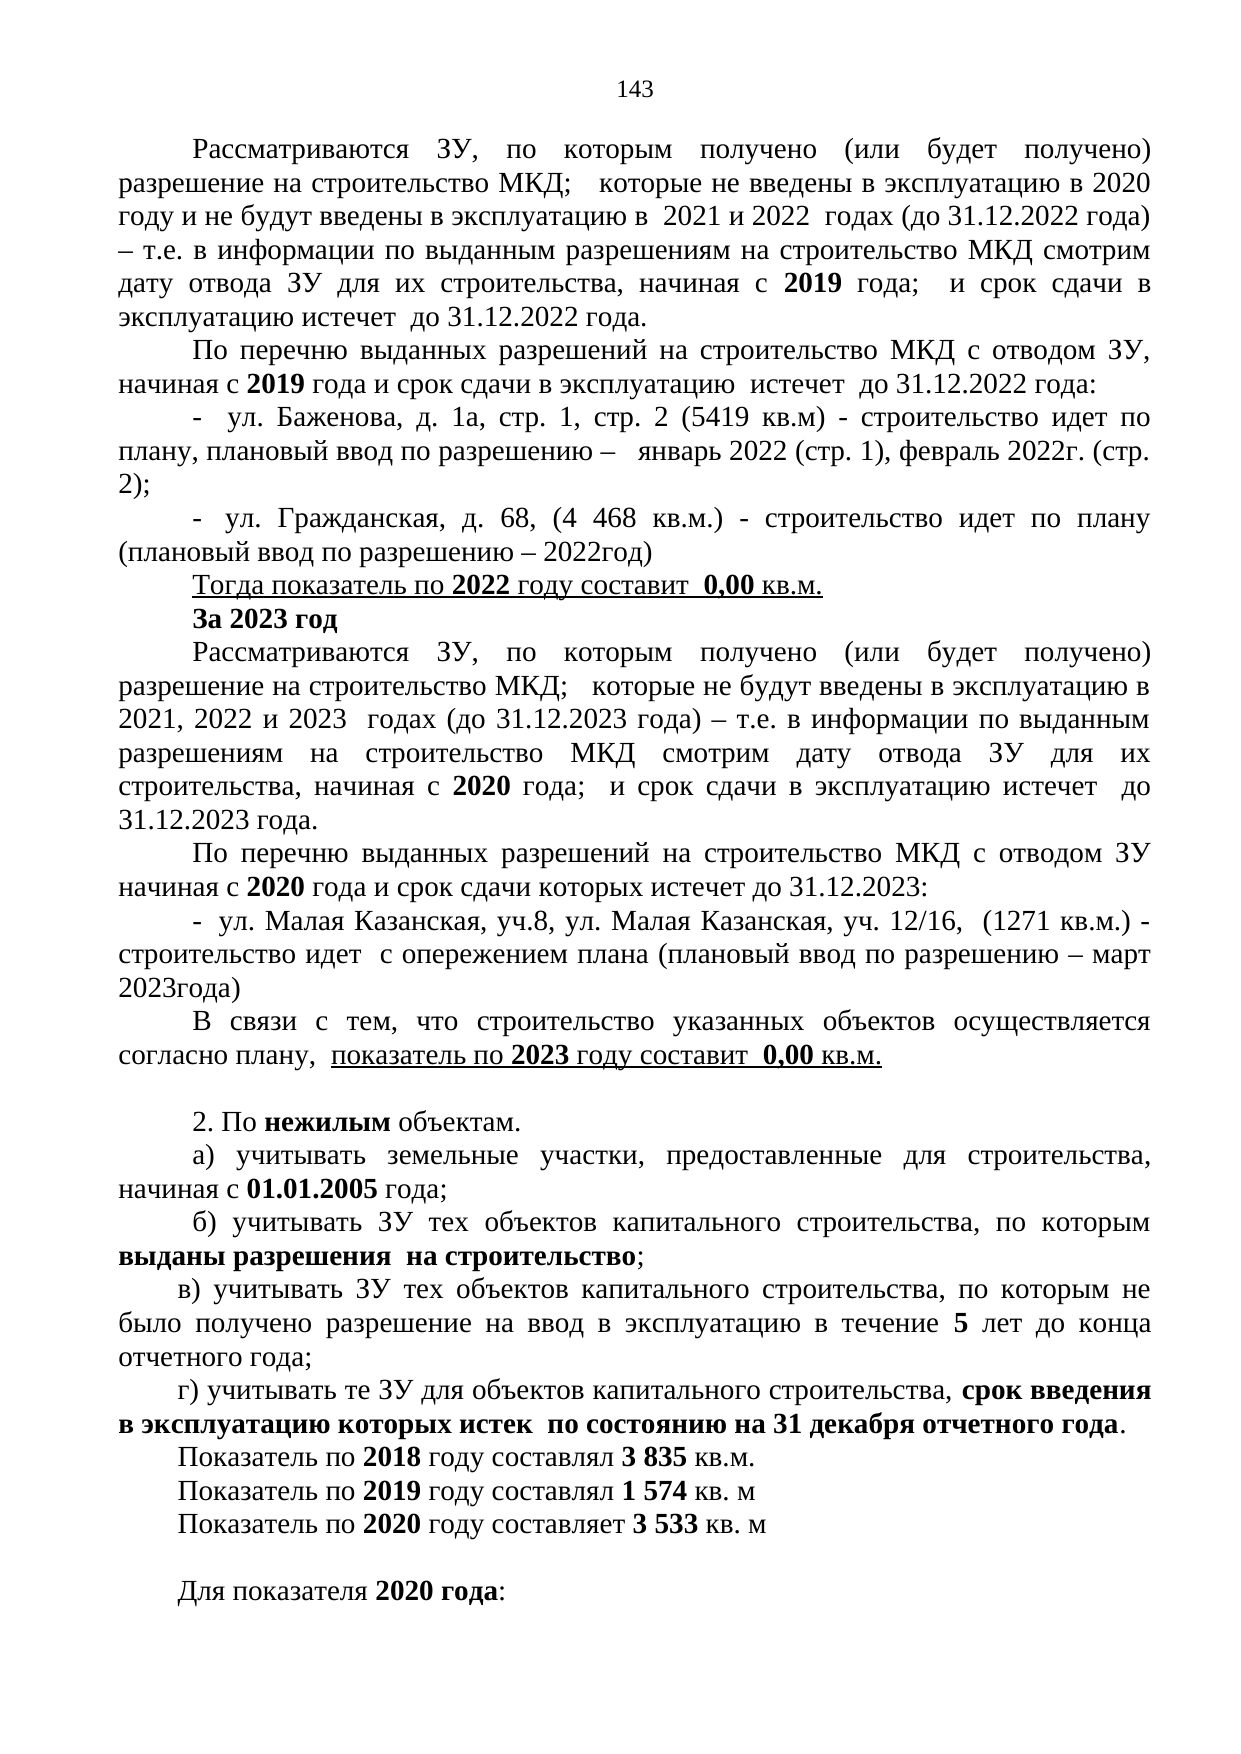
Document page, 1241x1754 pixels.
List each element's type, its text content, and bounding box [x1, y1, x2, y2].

text Тогда показатель по 2022 году составит 0,00 кв.м. [118, 567, 1152, 601]
text - ул. Малая Казанская, уч.8, ул. Малая Казанская, уч. 12/16, (1271 кв.м.) - строительство идет с опережением плана (плановый ввод по разрешению – март 2023года) [118, 903, 1152, 1003]
text В связи с тем, что строительство указанных объектов осуществляется согласно плану, показатель по 2023 году составит 0,00 кв.м. [118, 1003, 1152, 1070]
text Рассматриваются ЗУ, по которым получено (или будет получено) разрешение на строительство МКД; которые не будут введены в эксплуатацию в 2021, 2022 и 2023 годах (до 31.12.2023 года) – т.е. в информации по выданным разрешениям на строительство МКД смотрим дату отвода ЗУ для их строительства, начиная с 2020 года; и срок сдачи в эксплуатацию истечет до 31.12.2023 года. [118, 634, 1152, 836]
text 2. По нежилым объектам. [118, 1104, 1152, 1137]
text Рассматриваются ЗУ, по которым получено (или будет получено) разрешение на строительство МКД; которые не введены в эксплуатацию в 2020 году и не будут введены в эксплуатацию в 2021 и 2022 годах (до 31.12.2022 года) – т.е. в информации по выданным разрешениям на строительство МКД смотрим дату отвода ЗУ для их строительства, начиная с 2019 года; и срок сдачи в эксплуатацию истечет до 31.12.2022 года. [118, 131, 1152, 332]
text в) учитывать ЗУ тех объектов капитального строительства, по которым не было получено разрешение на ввод в эксплуатацию в течение 5 лет до конца отчетного года; [118, 1272, 1152, 1372]
text За 2023 год [118, 601, 1152, 634]
text Показатель по 2018 году составлял 3 835 кв.м. [118, 1439, 1152, 1473]
text Показатель по 2020 году составляет 3 533 кв. м [118, 1506, 1152, 1540]
text По перечню выданных разрешений на строительство МКД с отводом ЗУ, начиная с 2019 года и срок сдачи в эксплуатацию истечет до 31.12.2022 года: [118, 332, 1152, 399]
text Показатель по 2019 году составлял 1 574 кв. м [118, 1473, 1152, 1506]
text Для показателя 2020 года: [118, 1573, 1152, 1607]
text - ул. Гражданская, д. 68, (4 468 кв.м.) - строительство идет по плану (плановый ввод по разрешению – 2022год) [118, 500, 1152, 567]
text г) учитывать те ЗУ для объектов капитального строительства, срок введения в эксплуатацию которых истек по состоянию на 31 декабря отчетного года. [118, 1372, 1152, 1439]
text - ул. Баженова, д. 1а, стр. 1, стр. 2 (5419 кв.м) - строительство идет по плану, плановый ввод по разрешению – январь 2022 (стр. 1), февраль 2022г. (стр. 2); [118, 399, 1152, 500]
text По перечню выданных разрешений на строительство МКД с отводом ЗУ начиная с 2020 года и срок сдачи которых истечет до 31.12.2023: [118, 836, 1152, 903]
text б) учитывать ЗУ тех объектов капитального строительства, по которым выданы разрешения на строительство; [118, 1204, 1152, 1272]
text а) учитывать земельные участки, предоставленные для строительства, начиная с 01.01.2005 года; [118, 1137, 1152, 1204]
